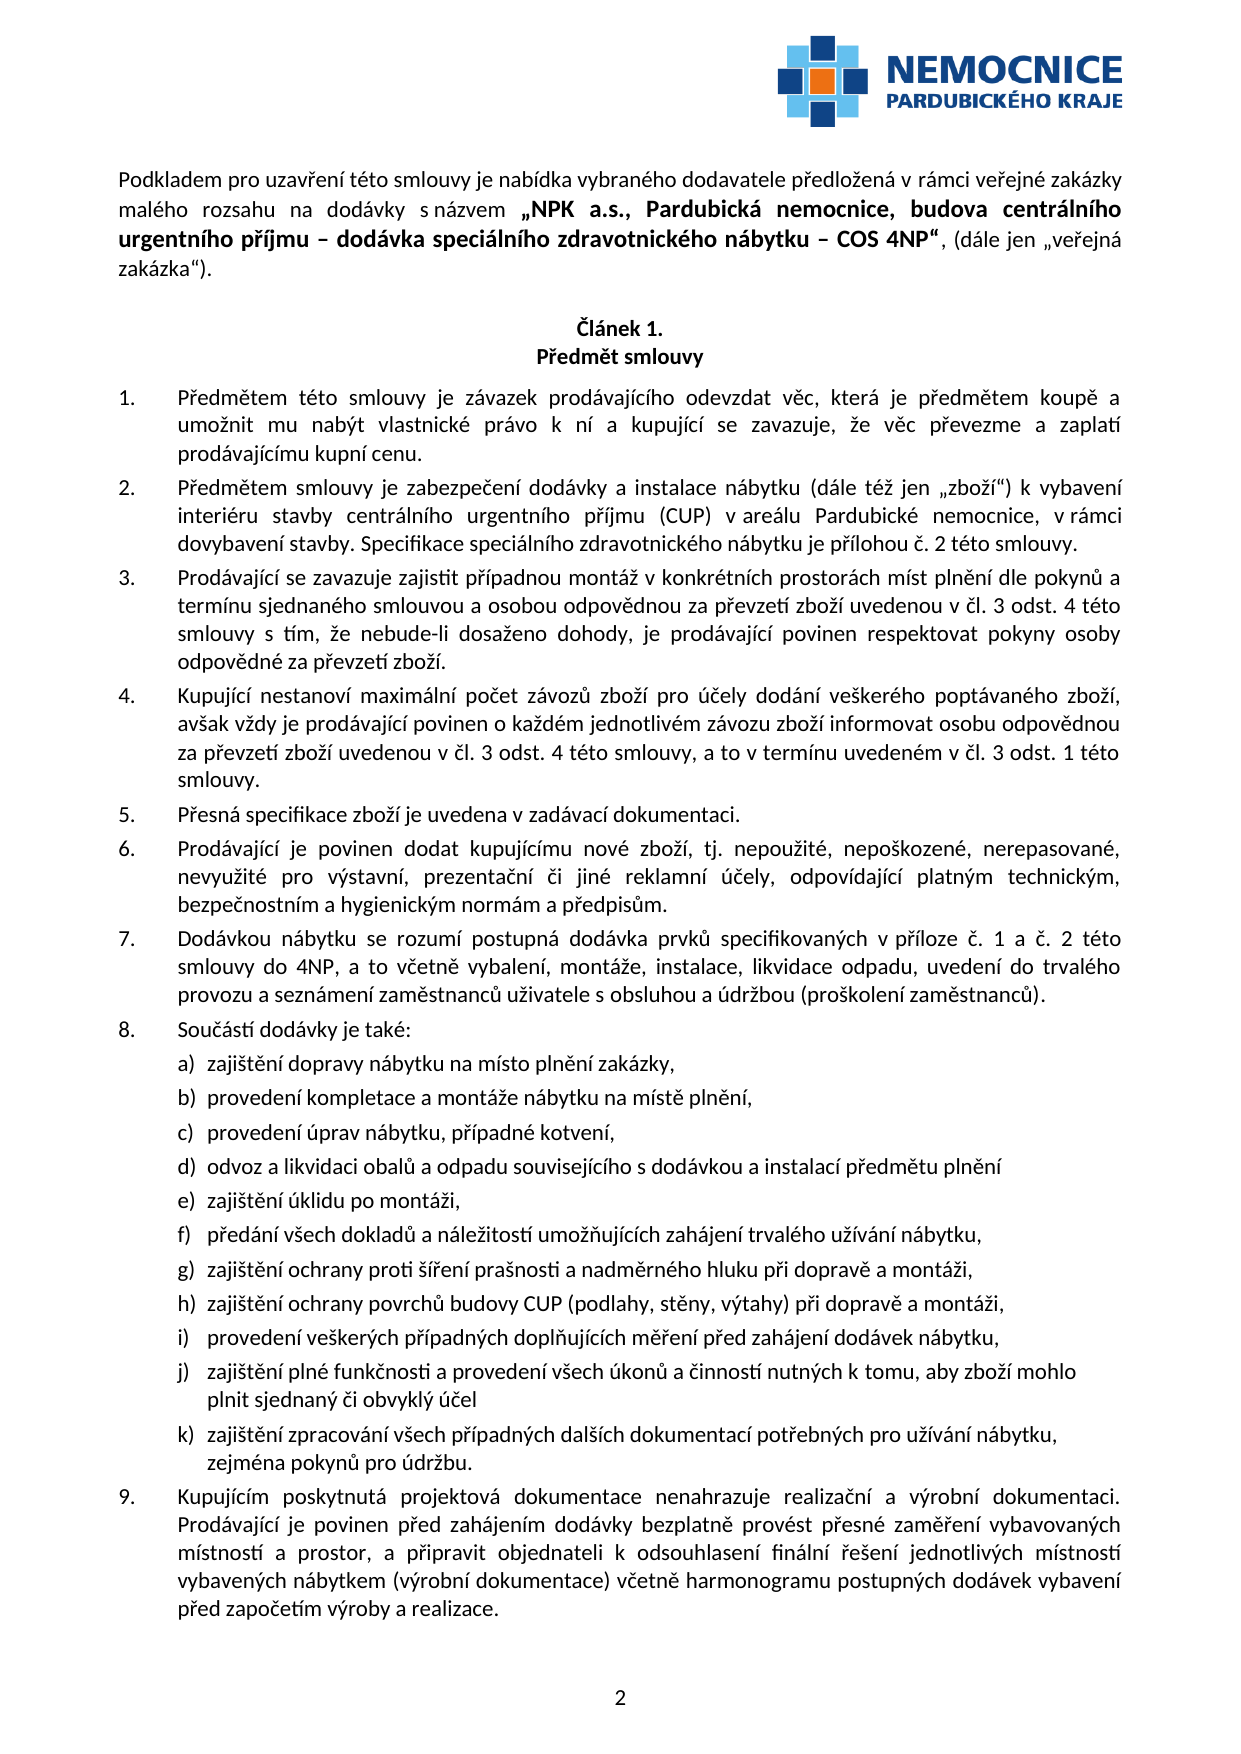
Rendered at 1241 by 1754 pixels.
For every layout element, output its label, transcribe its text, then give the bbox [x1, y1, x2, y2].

list předání všech dokladů a náležitostí umožňujících zahájení trvalého užívání nábytku, [177, 1220, 1122, 1248]
list zajištění ochrany proti šíření prašnosti a nadměrného hluku při dopravě a montáži, [177, 1255, 1122, 1283]
list Prodávající je povinen dodat kupujícímu nové zboží, tj. nepoužité, nepoškozené, nerepasované, nevyužité pro výstavní, prezentační či jiné reklamní účely, odpovídající platným technickým, bezpečnostním a hygienickým normám a předpisům. [118, 834, 1122, 918]
list Předmětem smlouvy je zabezpečení dodávky a instalace nábytku (dále též jen „zboží“) k vybavení interiéru stavby centrálního urgentního příjmu (CUP) v areálu Pardubické nemocnice, v rámci dovybavení stavby. Specifikace speciálního zdravotnického nábytku je přílohou č. 2 této smlouvy. [118, 473, 1122, 557]
list zajištění plné funkčnosti a provedení všech úkonů a činností nutných k tomu, aby zboží mohlo plnit sjednaný či obvyklý účel [177, 1357, 1122, 1413]
list Prodávající se zavazuje zajistit případnou montáž v konkrétních prostorách míst plnění dle pokynů a termínu sjednaného smlouvou a osobou odpovědnou za převzetí zboží uvedenou v čl. 3 odst. 4 této smlouvy s tím, že nebude-li dosaženo dohody, je prodávající povinen respektovat pokyny osoby odpovědné za převzetí zboží. [118, 563, 1122, 675]
list provedení úprav nábytku, případné kotvení, [177, 1118, 1122, 1146]
list zajištění zpracování všech případných dalších dokumentací potřebných pro užívání nábytku, zejména pokynů pro údržbu. [177, 1420, 1122, 1476]
picture [776, 35, 1123, 128]
list zajištění ochrany povrchů budovy CUP (podlahy, stěny, výtahy) při dopravě a montáži, [177, 1289, 1122, 1317]
list Kupující nestanoví maximální počet závozů zboží pro účely dodání veškerého poptávaného zboží, avšak vždy je prodávající povinen o každém jednotlivém závozu zboží informovat osobu odpovědnou za převzetí zboží uvedenou v čl. 3 odst. 4 této smlouvy, a to v termínu uvedeném v čl. 3 odst. 1 této smlouvy. [118, 682, 1122, 794]
list Přesná specifikace zboží je uvedena v zadávací dokumentaci. [118, 800, 1122, 828]
list Předmětem této smlouvy je závazek prodávajícího odevzdat věc, která je předmětem koupě a umožnit mu nabýt vlastnické právo k ní a kupující se zavazuje, že věc převezme a zaplatí prodávajícímu kupní cenu. [118, 383, 1122, 467]
list zajištění dopravy nábytku na místo plnění zakázky, [177, 1049, 1122, 1077]
list provedení kompletace a montáže nábytku na místě plnění, [177, 1083, 1122, 1111]
list zajištění úklidu po montáži, [177, 1186, 1122, 1214]
list Dodávkou nábytku se rozumí postupná dodávka prvků specifikovaných v příloze č. 1 a č. 2 této smlouvy do 4NP, a to včetně vybalení, montáže, instalace, likvidace odpadu, uvedení do trvalého provozu a seznámení zaměstnanců uživatele s obsluhou a údržbou (proškolení zaměstnanců). [118, 924, 1122, 1008]
list Součástí dodávky je také: [118, 1015, 1122, 1043]
list Kupujícím poskytnutá projektová dokumentace nenahrazuje realizační a výrobní dokumentaci. Prodávající je povinen před zahájením dodávky bezplatně provést přesné zaměření vybavovaných místností a prostor, a připravit objednateli k odsouhlasení finální řešení jednotlivých místností vybavených nábytkem (výrobní dokumentace) včetně harmonogramu postupných dodávek vybavení před započetím výroby a realizace. [118, 1482, 1122, 1622]
list provedení veškerých případných doplňujících měření před zahájení dodávek nábytku, [177, 1323, 1122, 1351]
text Článek 1. [118, 314, 1122, 342]
text Podkladem pro uzavření této smlouvy je nabídka vybraného dodavatele předložená v rámci veřejné zakázky malého rozsahu na dodávky s názvem „NPK a.s., Pardubická nemocnice, budova centrálního urgentního příjmu – dodávka speciálního zdravotnického nábytku – COS 4NP“, (dále jen „veřejná zakázka“). [118, 165, 1122, 282]
text Předmět smlouvy [118, 342, 1122, 370]
list odvoz a likvidaci obalů a odpadu souvisejícího s dodávkou a instalací předmětu plnění [177, 1152, 1122, 1180]
